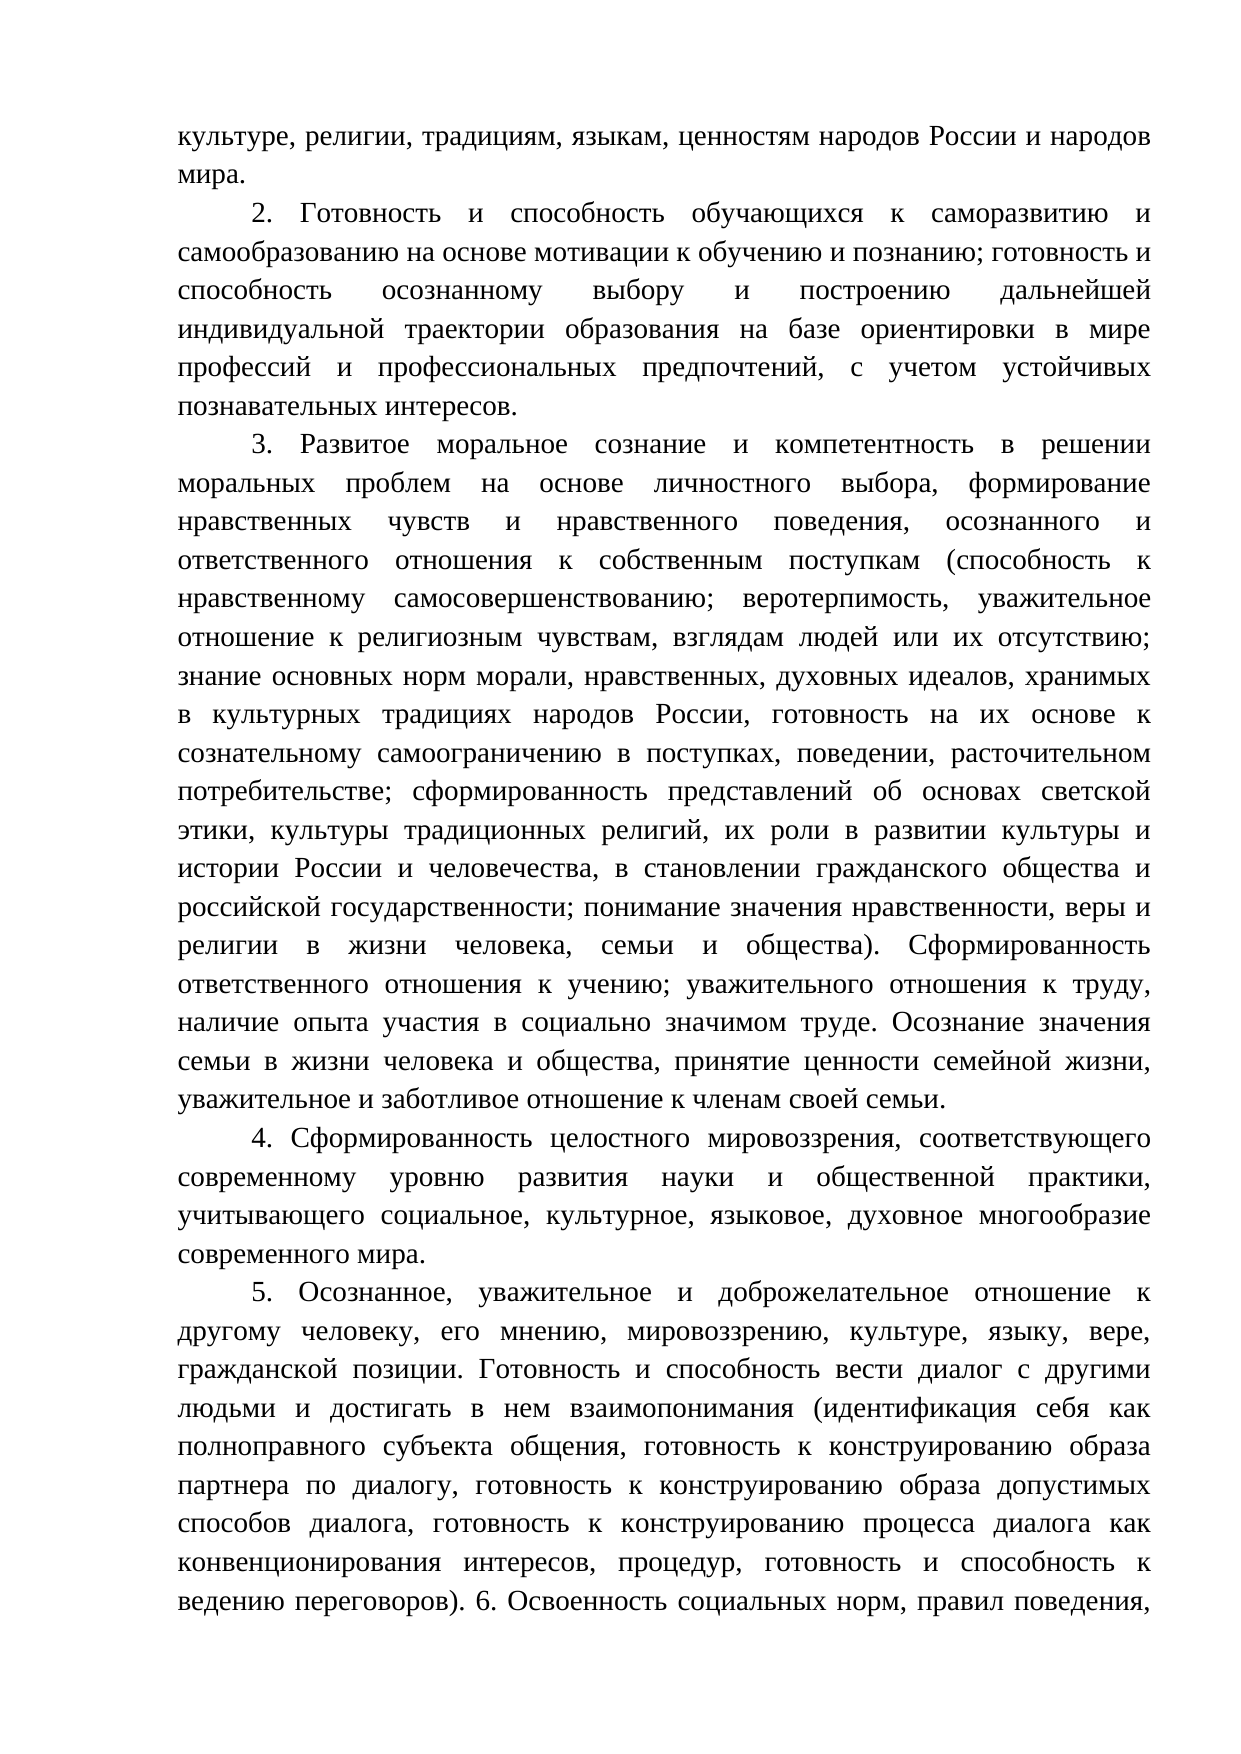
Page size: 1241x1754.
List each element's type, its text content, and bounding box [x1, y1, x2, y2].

text 4. Сформированность целостного мировоззрения, соответствующего современному уровню развития науки и общественной практики, учитывающего социальное, культурное, языковое, духовное многообразие современного мира. [177, 1120, 1152, 1269]
text 2. Готовность и способность обучающихся к саморазвитию и самообразованию на основе мотивации к обучению и познанию; готовность и способность осознанному выбору и построению дальнейшей индивидуальной траектории образования на базе ориентировки в мире профессий и профессиональных предпочтений, с учетом устойчивых познавательных интересов. [177, 195, 1152, 421]
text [177, 118, 1152, 190]
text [177, 1274, 1152, 1616]
text 3. Развитое моральное сознание и компетентность в решении моральных проблем на основе личностного выбора, формирование нравственных чувств и нравственного поведения, осознанного и ответственного отношения к собственным поступкам (способность к нравственному самосовершенствованию; веротерпимость, уважительное отношение к религиозным чувствам, взглядам людей или их отсутствию; знание основных норм морали, нравственных, духовных идеалов, хранимых в культурных традициях народов России, готовность на их основе к сознательному самоограничению в поступках, поведении, расточительном потребительстве; сформированность представлений об основах светской этики, культуры традиционных религий, их роли в развитии культуры и истории России и человечества, в становлении гражданского общества и российской государственности; понимание значения нравственности, веры и религии в жизни человека, семьи и общества). Сформированность ответственного отношения к учению; уважительного отношения к труду, наличие опыта участия в социально значимом труде. Осознание значения семьи в жизни человека и общества, принятие ценности семейной жизни, уважительное и заботливое отношение к членам своей семьи. [177, 426, 1152, 1115]
